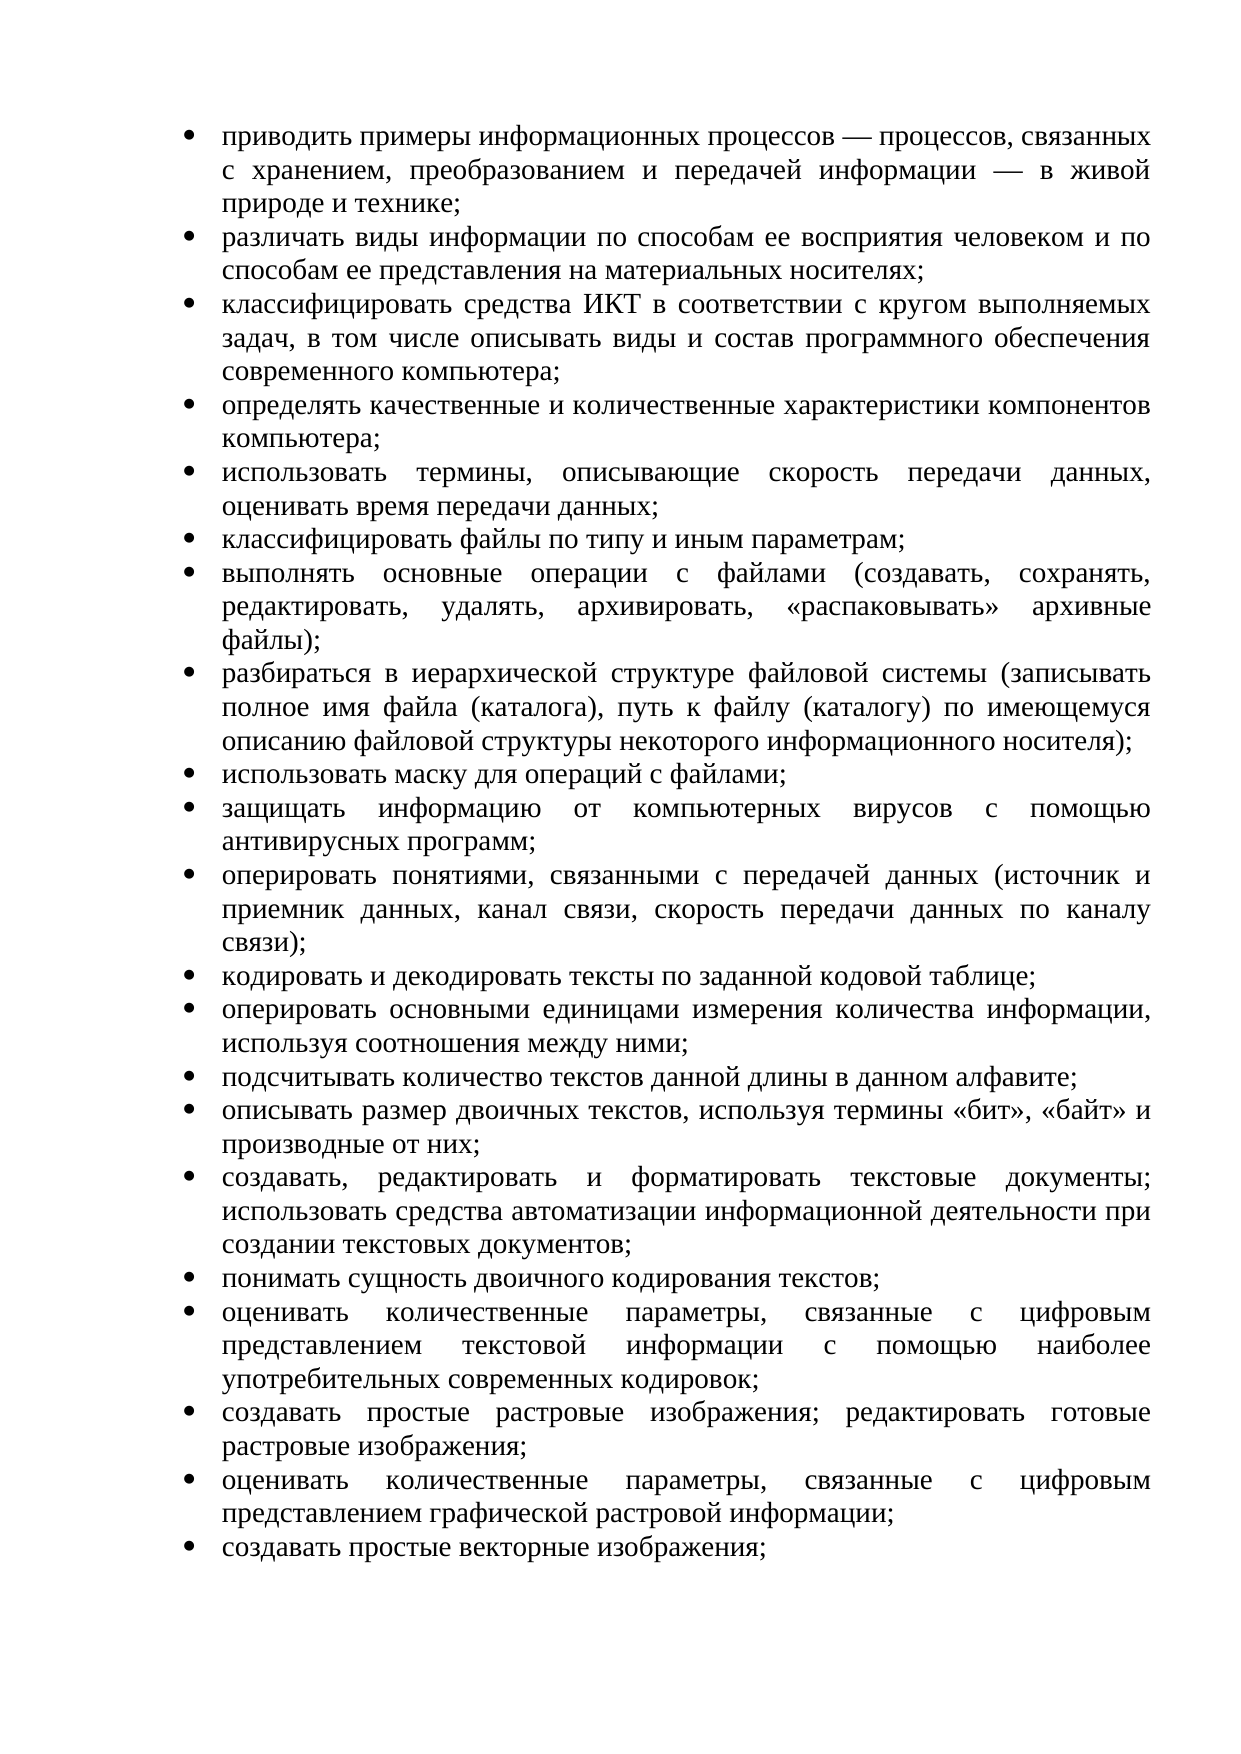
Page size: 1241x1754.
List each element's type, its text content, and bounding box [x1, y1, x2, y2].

list создавать простые векторные изображения; [184, 1529, 1152, 1563]
list использовать маску для операций с файлами; [184, 756, 1152, 790]
list оперировать понятиями, связанными с передачей данных (источник и приемник данных, канал связи, скорость передачи данных по каналу связи); [184, 857, 1152, 958]
list создавать простые растровые изображения; редактировать готовые растровые изображения; [184, 1394, 1152, 1462]
list приводить примеры информационных процессов — процессов, связанных с хранением, преобразованием и передачей информации — в живой природе и технике; [184, 118, 1152, 219]
list использовать термины, описывающие скорость передачи данных, оценивать время передачи данных; [184, 454, 1152, 521]
list оценивать количественные параметры, связанные с цифровым представлением графической растровой информации; [184, 1462, 1152, 1529]
list оценивать количественные параметры, связанные с цифровым представлением текстовой информации с помощью наиболее употребительных современных кодировок; [184, 1294, 1152, 1394]
list оперировать основными единицами измерения количества информации, используя соотношения между ними; [184, 991, 1152, 1059]
list различать виды информации по способам ее восприятия человеком и по способам ее представления на материальных носителях; [184, 219, 1152, 286]
list классифицировать средства ИКТ в соответствии с кругом выполняемых задач, в том числе описывать виды и состав программного обеспечения современного компьютера; [184, 286, 1152, 387]
list подсчитывать количество текстов данной длины в данном алфавите; [184, 1059, 1152, 1092]
list кодировать и декодировать тексты по заданной кодовой таблице; [184, 958, 1152, 991]
list классифицировать файлы по типу и иным параметрам; [184, 521, 1152, 555]
list защищать информацию от компьютерных вирусов с помощью антивирусных программ; [184, 790, 1152, 857]
list определять качественные и количественные характеристики компонентов компьютера; [184, 387, 1152, 454]
list создавать, редактировать и форматировать текстовые документы; использовать средства автоматизации информационной деятельности при создании текстовых документов; [184, 1159, 1152, 1260]
list описывать размер двоичных текстов, используя термины «бит», «байт» и производные от них; [184, 1092, 1152, 1159]
list выполнять основные операции с файлами (создавать, сохранять, редактировать, удалять, архивировать, «распаковывать» архивные файлы); [184, 555, 1152, 656]
list понимать сущность двоичного кодирования текстов; [184, 1260, 1152, 1294]
list разбираться в иерархической структуре файловой системы (записывать полное имя файла (каталога), путь к файлу (каталогу) по имеющемуся описанию файловой структуры некоторого информационного носителя); [184, 656, 1152, 756]
